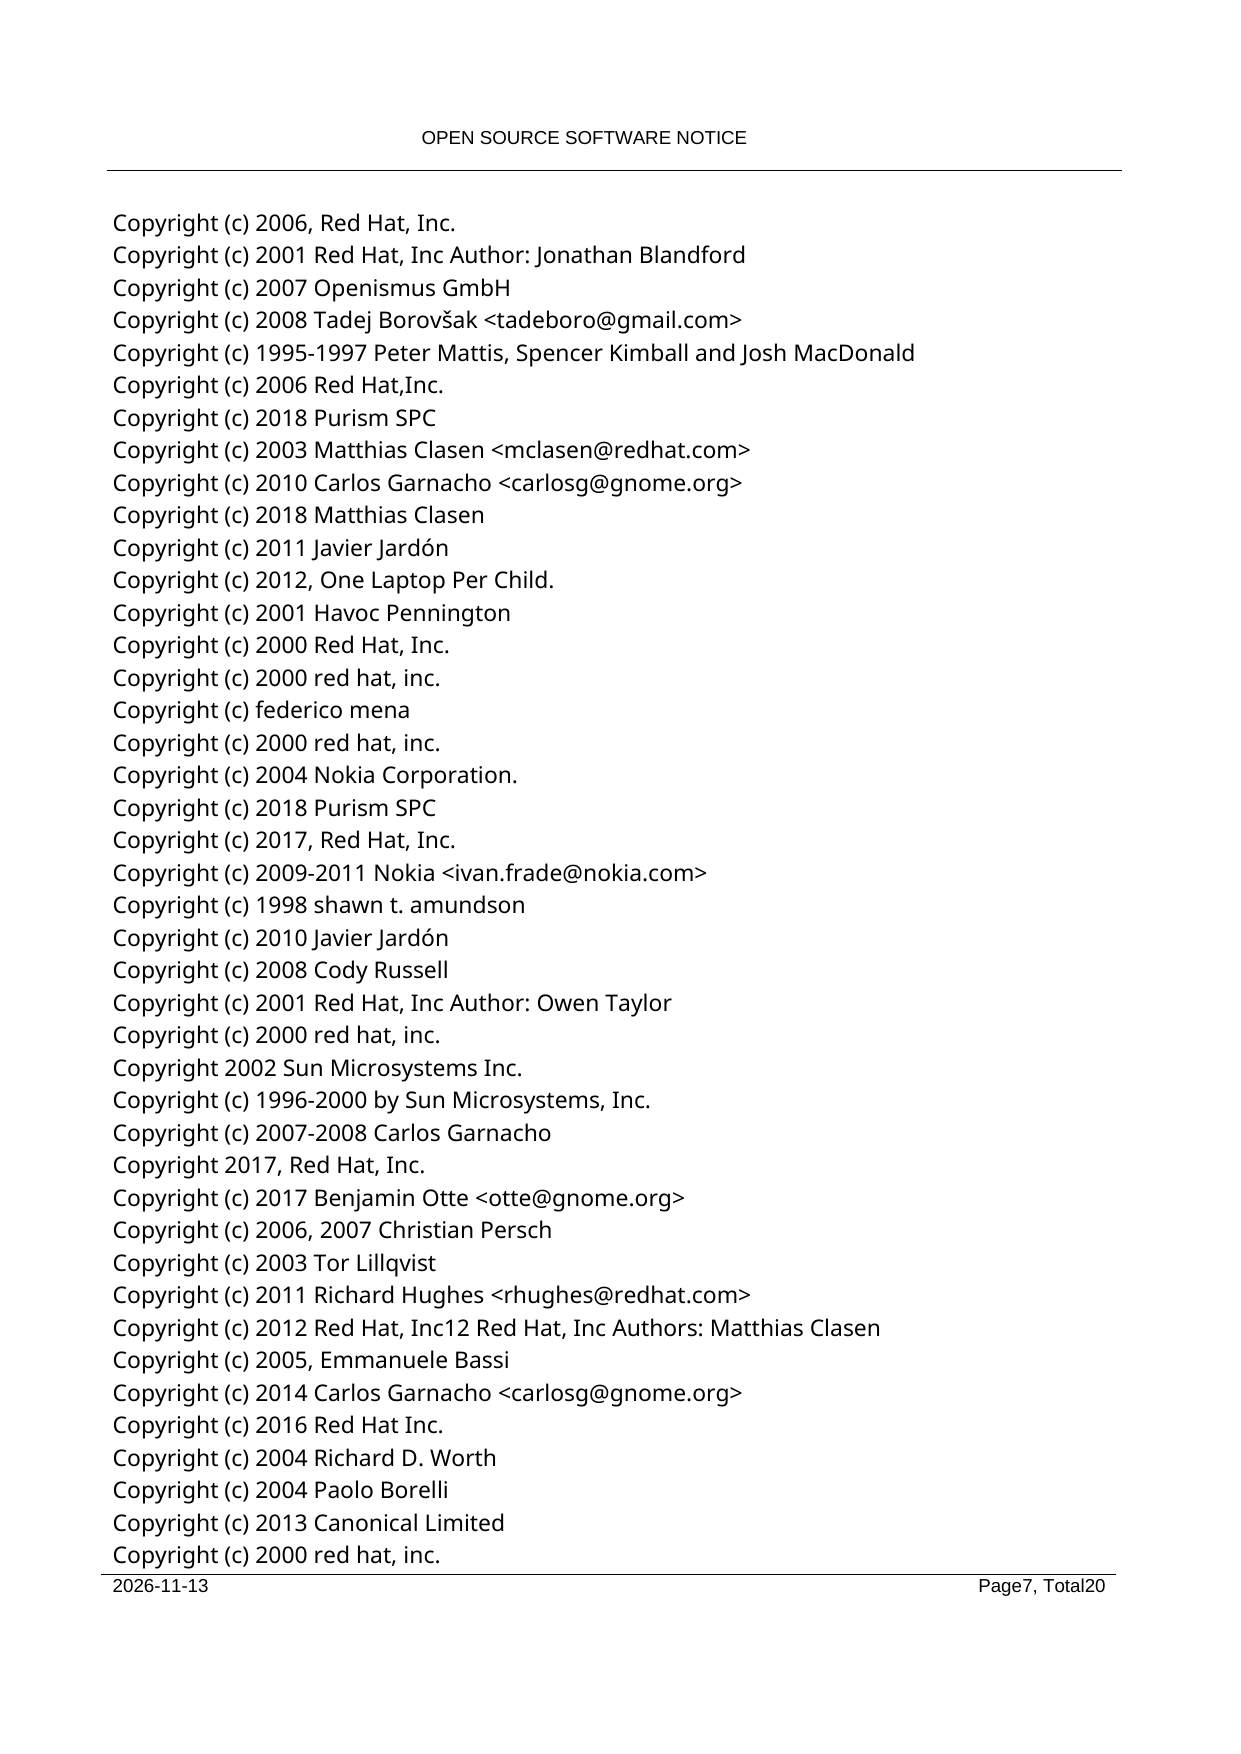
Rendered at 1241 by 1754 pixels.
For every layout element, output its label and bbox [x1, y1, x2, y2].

text [112, 206, 1128, 1571]
